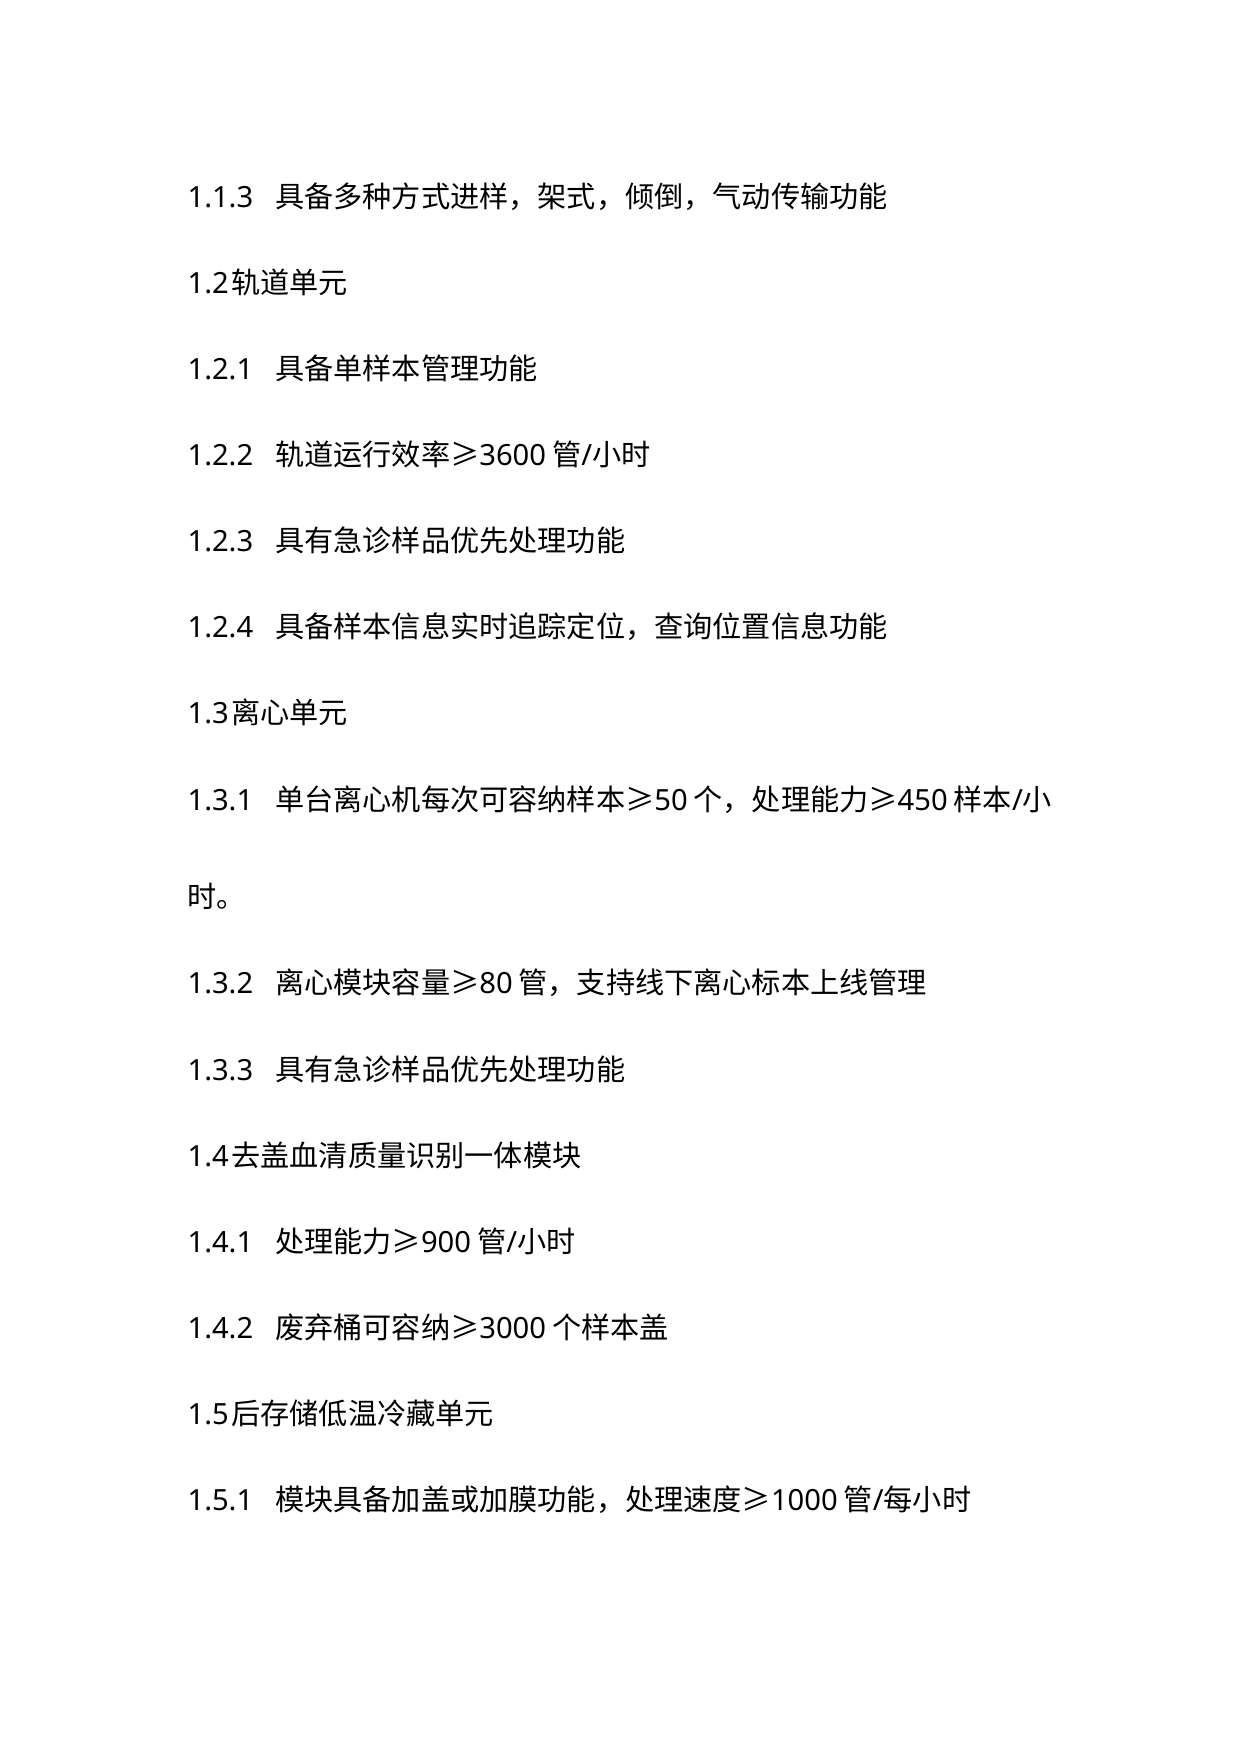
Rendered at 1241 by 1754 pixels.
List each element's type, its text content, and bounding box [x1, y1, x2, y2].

text 1.2.3 具有急诊样品优先处理功能 [187, 507, 1053, 572]
text 1.2 轨道单元 [187, 248, 1053, 313]
text 1.3.2 离心模块容量≥80管，支持线下离心标本上线管理 [187, 949, 1053, 1014]
text 1.3.1 单台离心机每次可容纳样本≥50个，处理能力≥450样本/小时。 [187, 765, 1053, 927]
text 1.2.2 轨道运行效率≥3600管/小时 [187, 420, 1053, 485]
text 1.2.4 具备样本信息实时追踪定位，查询位置信息功能 [187, 593, 1053, 658]
text 1.1.3 具备多种方式进样，架式，倾倒，气动传输功能 [187, 162, 1053, 227]
text 1.5.1 模块具备加盖或加膜功能，处理速度≥1000管/每小时 [187, 1466, 1053, 1531]
text 1.4.1 处理能力≥900管/小时 [187, 1207, 1053, 1272]
text 1.3.3 具有急诊样品优先处理功能 [187, 1035, 1053, 1100]
text 1.2.1 具备单样本管理功能 [187, 334, 1053, 399]
text 1.5 后存储低温冷藏单元 [187, 1379, 1053, 1444]
text 1.4.2 废弃桶可容纳≥3000个样本盖 [187, 1293, 1053, 1358]
text 1.3 离心单元 [187, 679, 1053, 744]
text 1.4 去盖血清质量识别一体模块 [187, 1121, 1053, 1186]
